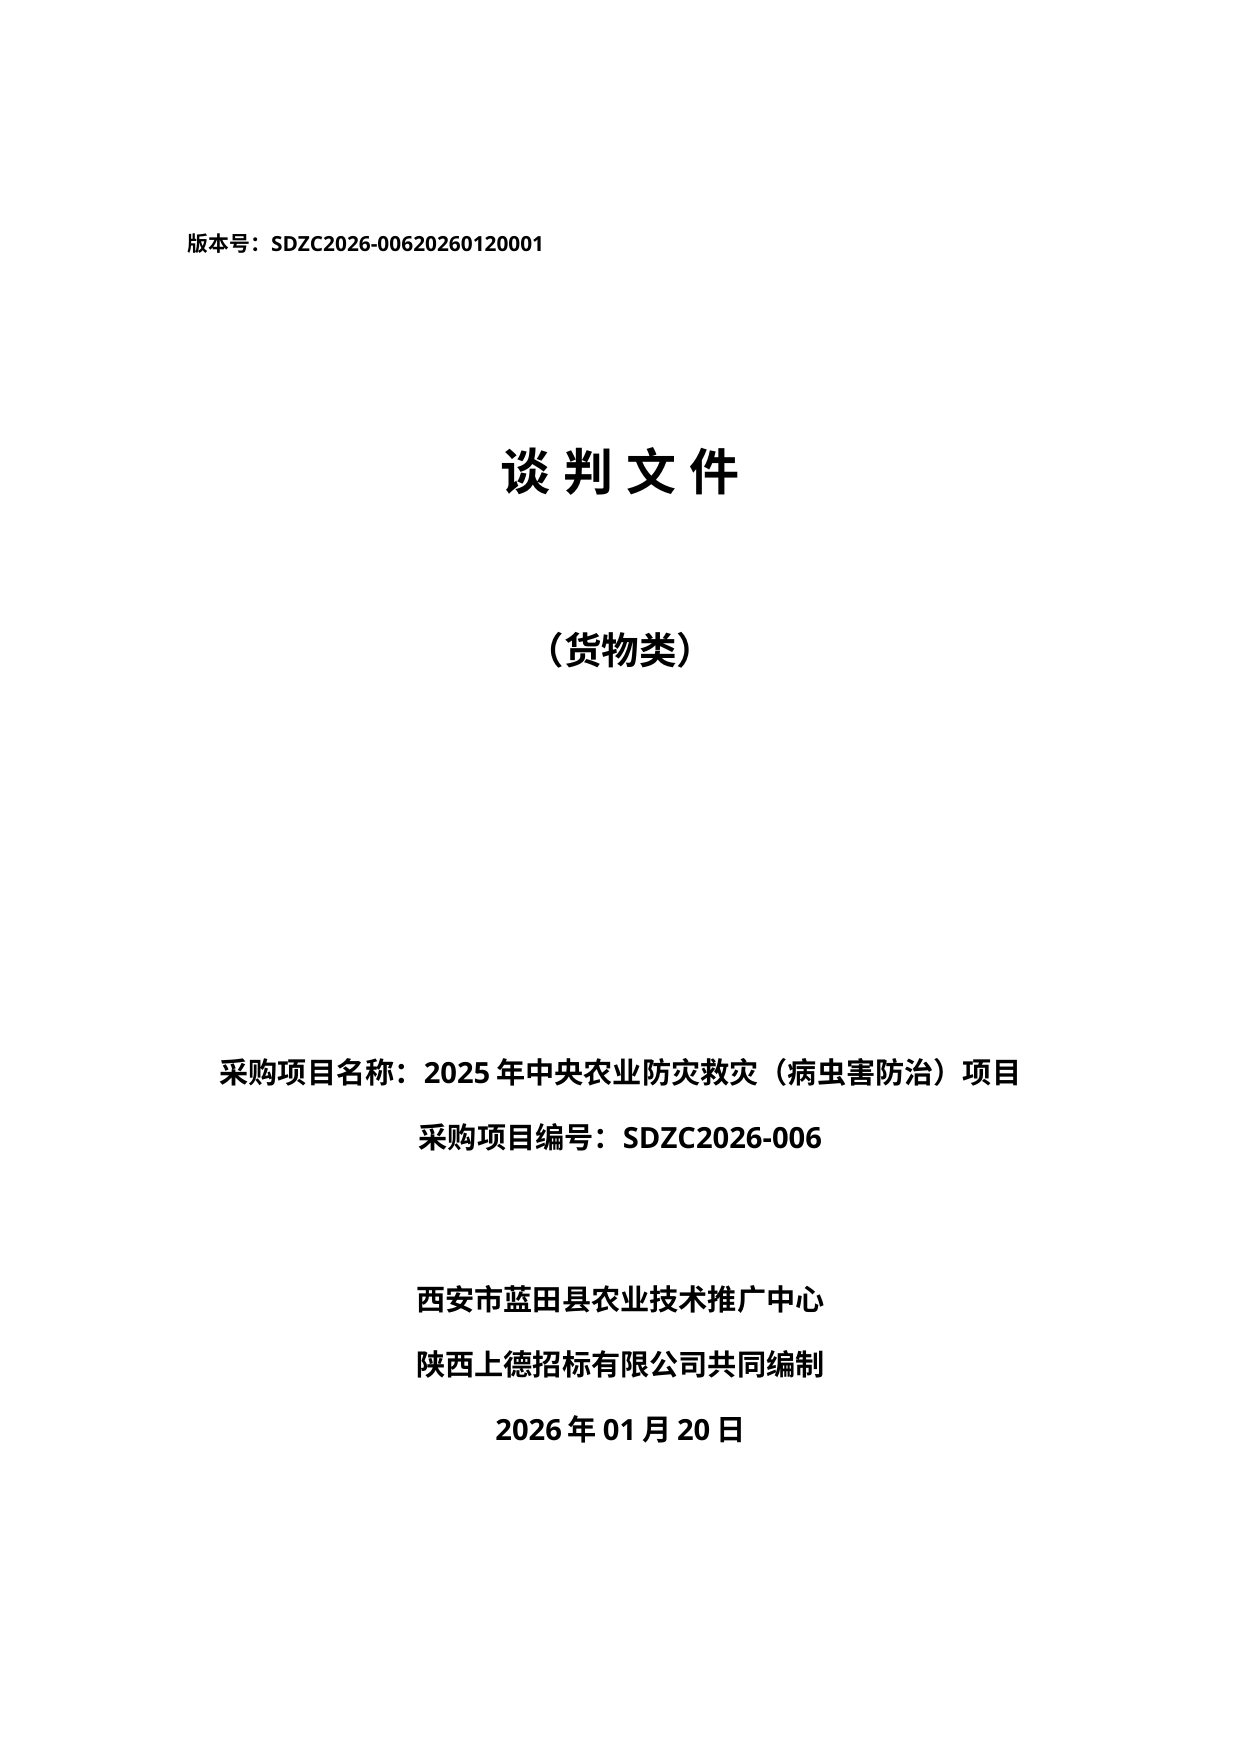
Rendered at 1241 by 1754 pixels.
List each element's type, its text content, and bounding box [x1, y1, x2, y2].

text 2026年01月20日 [187, 1397, 1053, 1462]
text （货物类） [187, 617, 1053, 1039]
text 陕西上德招标有限公司共同编制 [187, 1332, 1053, 1397]
text 版本号：SDZC2026-00620260120001 [187, 227, 1053, 422]
text 采购项目编号：SDZC2026-006 [187, 1104, 1053, 1267]
text 谈 判 文 件 [187, 422, 1053, 617]
text 采购项目名称：2025年中央农业防灾救灾（病虫害防治）项目 [187, 1039, 1053, 1104]
text 西安市蓝田县农业技术推广中心 [187, 1267, 1053, 1332]
